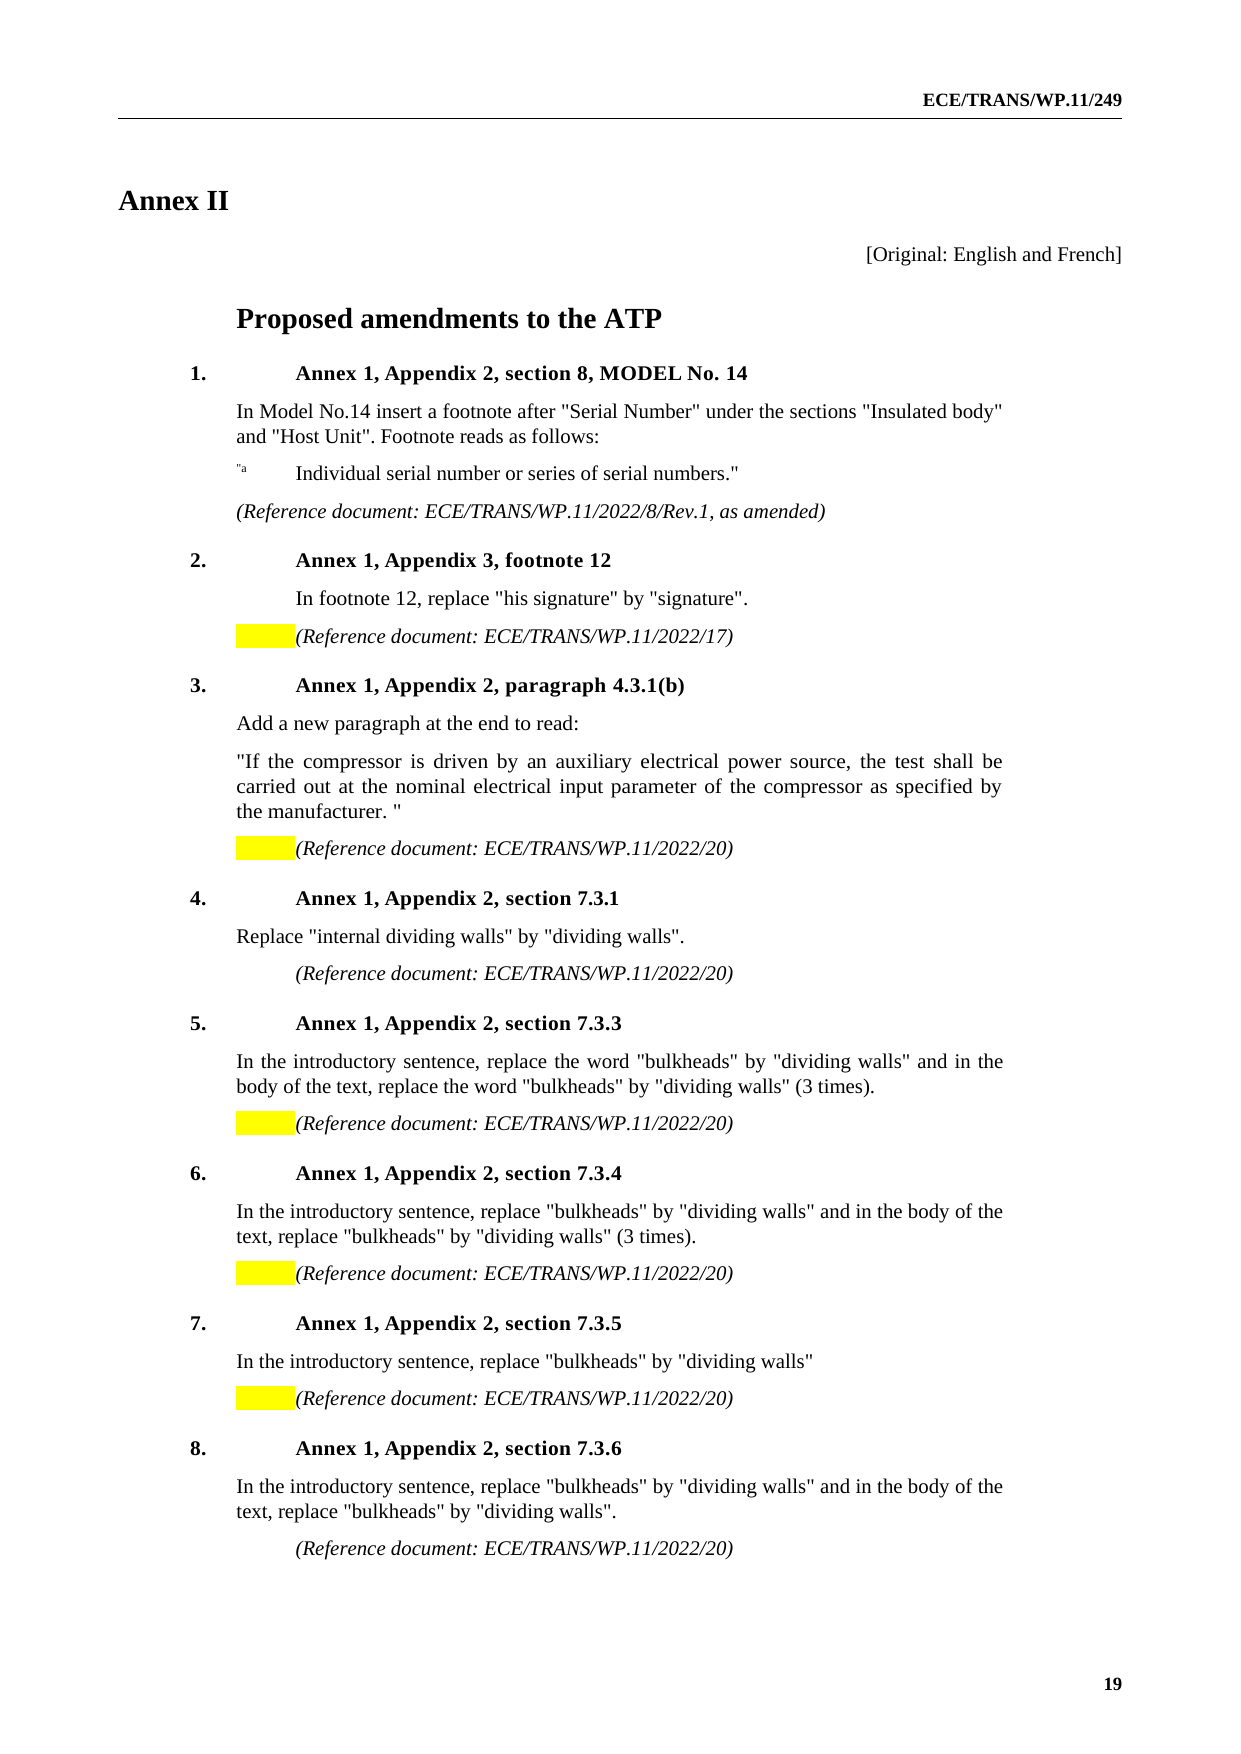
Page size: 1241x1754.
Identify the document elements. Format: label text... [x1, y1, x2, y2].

text 8. Annex 1, Appendix 2, section 7.3.6 [118, 1435, 1004, 1460]
text Replace "internal dividing walls" by "dividing walls". [236, 923, 1004, 948]
text Annex II [118, 185, 1004, 216]
text 1. Annex 1, Appendix 2, section 8, MODEL No. 14 [118, 360, 1004, 385]
text (Reference document: ECE/TRANS/WP.11/2022/17) [236, 623, 1004, 648]
text 7. Annex 1, Appendix 2, section 7.3.5 [118, 1310, 1004, 1335]
text In the introductory sentence, replace "bulkheads" by "dividing walls" and in the body of the text, replace "bulkheads" by "dividing walls". [236, 1473, 1004, 1523]
text [Original: English and French] [118, 241, 1122, 266]
text 4. Annex 1, Appendix 2, section 7.3.1 [118, 885, 1004, 910]
text In footnote 12, replace "his signature" by "signature". [236, 585, 1004, 610]
text 2. Annex 1, Appendix 3, footnote 12 [118, 548, 1004, 573]
text In the introductory sentence, replace "bulkheads" by "dividing walls" and in the body of the text, replace "bulkheads" by "dividing walls" (3 times). [236, 1198, 1004, 1248]
text 6. Annex 1, Appendix 2, section 7.3.4 [118, 1160, 1004, 1185]
text (Reference document: ECE/TRANS/WP.11/2022/20) [236, 960, 1004, 985]
text In the introductory sentence, replace the word "bulkheads" by "dividing walls" and in the body of the text, replace the word "bulkheads" by "dividing walls" (3 times). [236, 1048, 1004, 1098]
text (Reference document: ECE/TRANS/WP.11/2022/20) [236, 1260, 1004, 1285]
text "a Individual serial number or series of serial numbers." [236, 460, 1004, 485]
text (Reference document: ECE/TRANS/WP.11/2022/8/Rev.1, as amended) [236, 498, 1004, 523]
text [236, 1535, 1004, 1560]
text In the introductory sentence, replace "bulkheads" by "dividing walls" [236, 1348, 1004, 1373]
text 5. Annex 1, Appendix 2, section 7.3.3 [118, 1010, 1004, 1035]
text (Reference document: ECE/TRANS/WP.11/2022/20) [236, 835, 1004, 860]
text 3. Annex 1, Appendix 2, paragraph 4.3.1(b) [118, 673, 1004, 698]
text "If the compressor is driven by an auxiliary electrical power source, the test shall be carried out at the nominal electrical input parameter of the compressor as specified by the manufacturer. " [236, 748, 1004, 823]
text (Reference document: ECE/TRANS/WP.11/2022/20) [236, 1385, 1004, 1410]
text In Model No.14 insert a footnote after "Serial Number" under the sections "Insulated body" and "Host Unit". Footnote reads as follows: [236, 398, 1004, 448]
text Add a new paragraph at the end to read: [236, 710, 1004, 735]
text Proposed amendments to the ATP [118, 304, 1004, 335]
text (Reference document: ECE/TRANS/WP.11/2022/20) [236, 1110, 1004, 1135]
